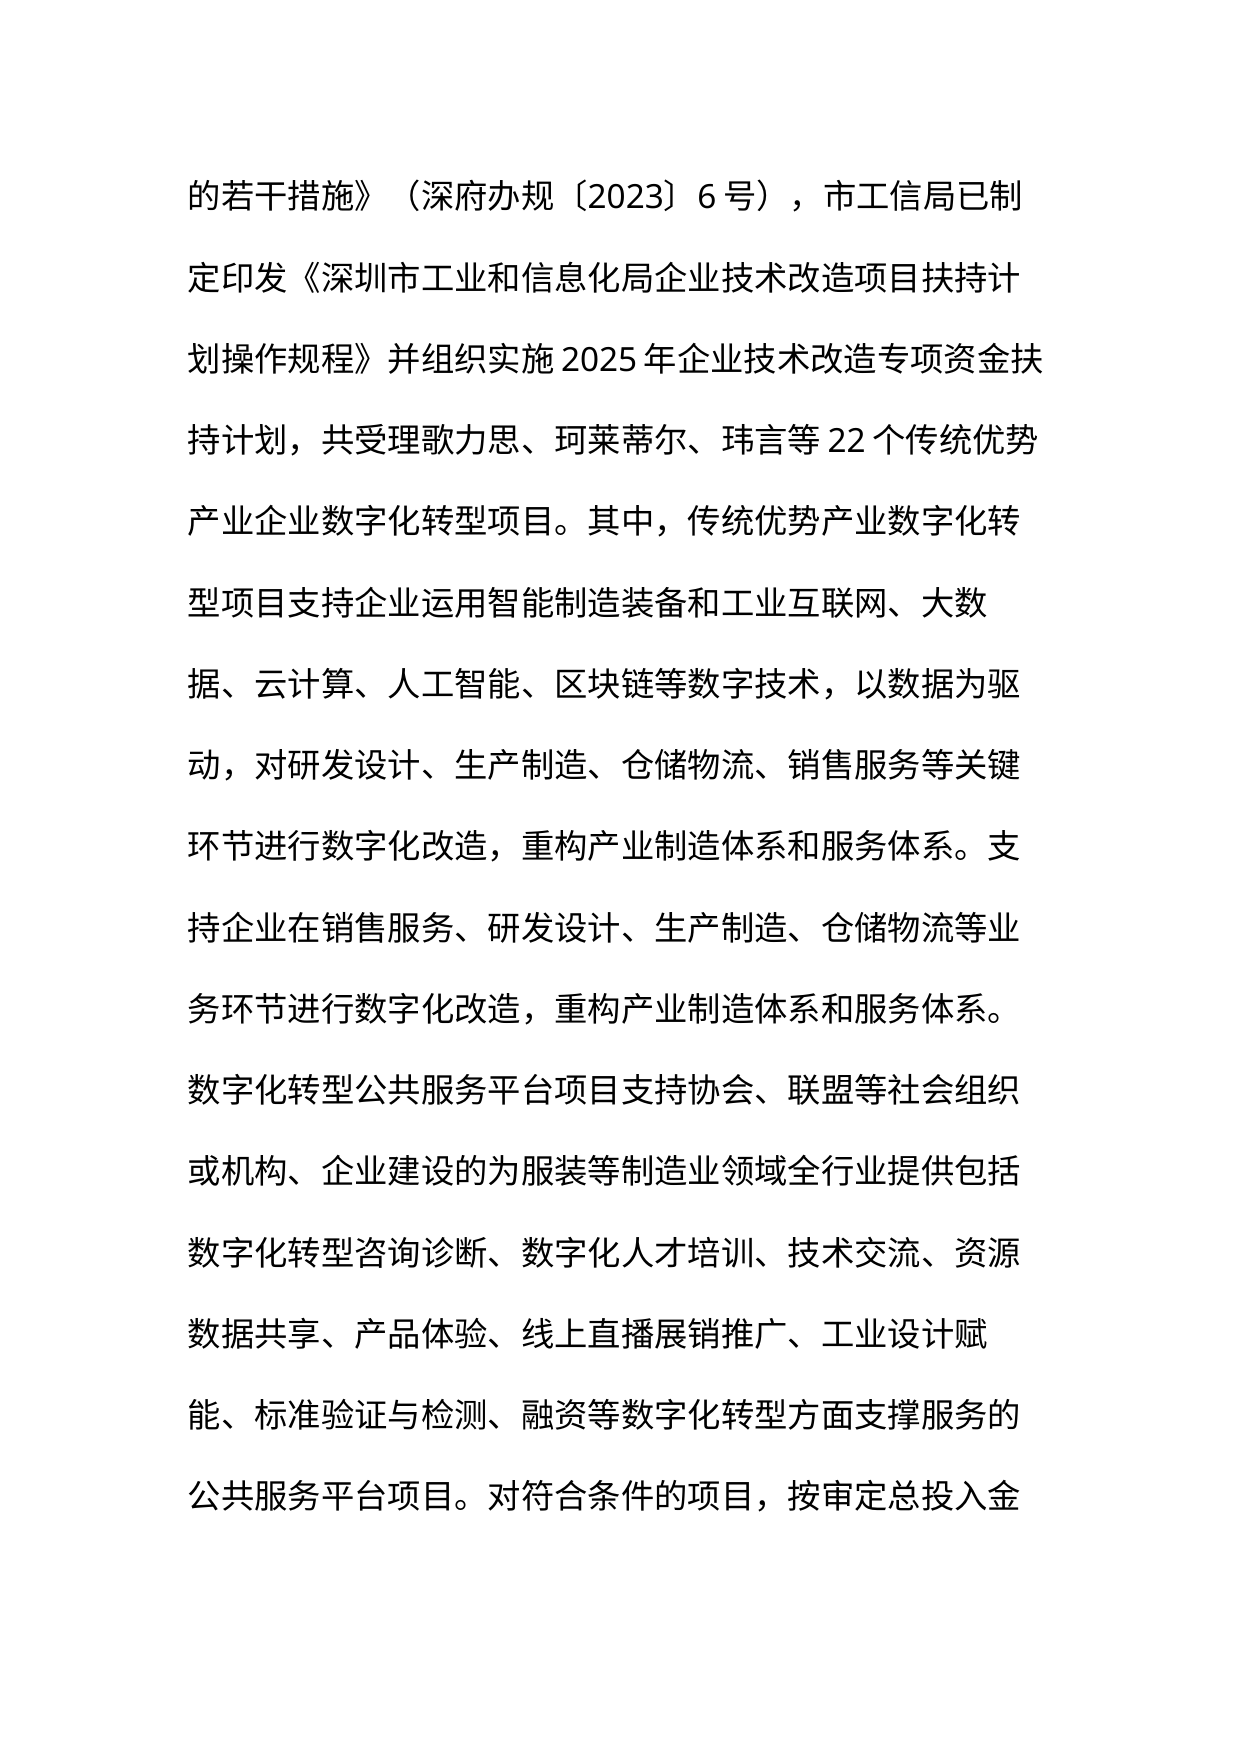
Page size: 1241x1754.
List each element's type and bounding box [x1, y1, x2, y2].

text [187, 162, 1053, 1527]
